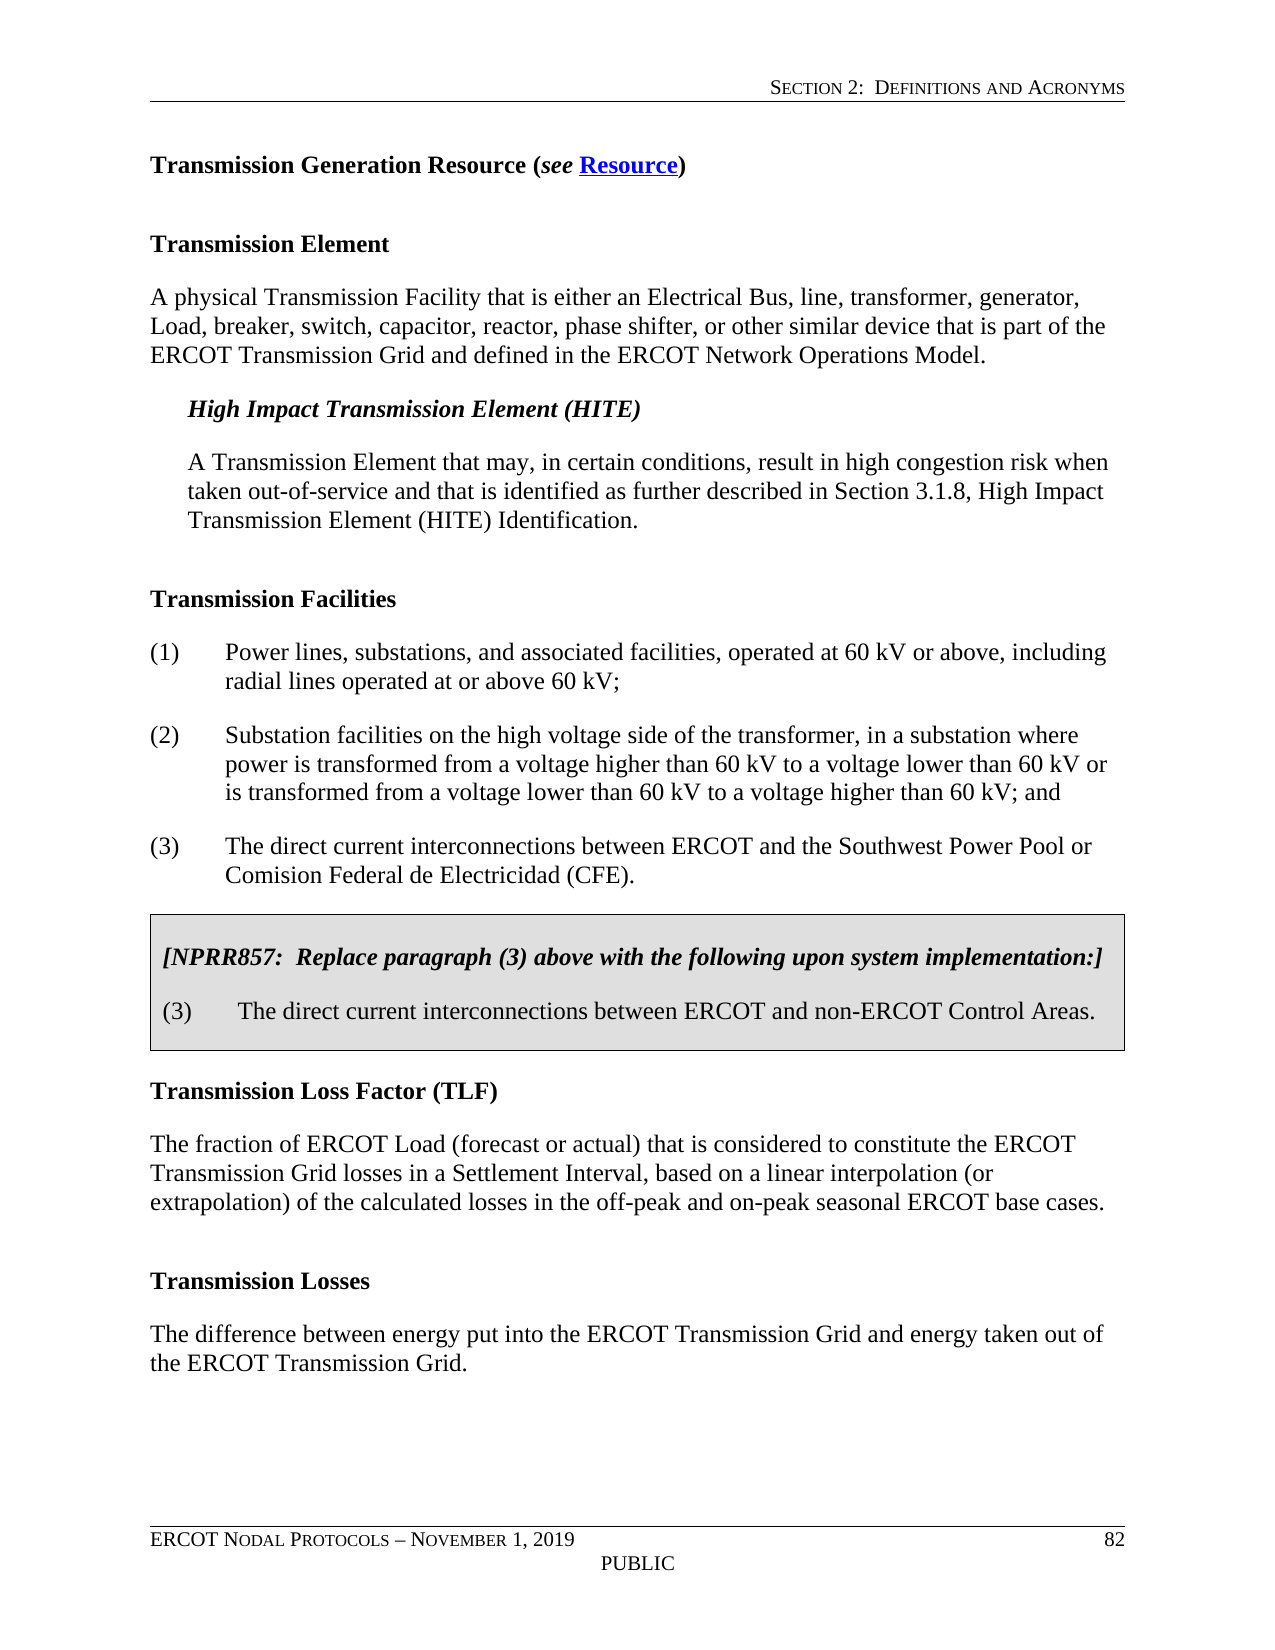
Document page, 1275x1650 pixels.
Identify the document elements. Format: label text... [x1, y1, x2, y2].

list (2) Substation facilities on the high voltage side of the transformer, in a substation where power is transformed from a voltage higher than 60 kV to a voltage lower than 60 kV or is transformed from a voltage lower than 60 kV to a voltage higher than 60 kV; and [150, 720, 1125, 806]
text Transmission Losses [150, 1266, 1125, 1294]
text Transmission Element [150, 229, 1125, 257]
text Transmission Generation Resource (see Resource) [150, 150, 1125, 179]
text Transmission Facilities [150, 584, 1125, 612]
text A Transmission Element that may, in certain conditions, result in high congestion risk when taken out-of-service and that is identified as further described in Section 3.1.8, High Impact Transmission Element (HITE) Identification. [187, 447, 1125, 534]
table_header [NPRR857: Replace paragraph (3) above with the following upon system implementation:] (3) The direct current interconnections between ERCOT and non-ERCOT Control Areas. [151, 915, 1124, 1050]
text Transmission Loss Factor (TLF) [150, 1076, 1125, 1104]
text A physical Transmission Facility that is either an Electrical Bus, line, transformer, generator, Load, breaker, switch, capacitor, reactor, phase shifter, or other similar device that is part of the ERCOT Transmission Grid and defined in the ERCOT Network Operations Model. [150, 282, 1125, 369]
list (3) The direct current interconnections between ERCOT and the Southwest Power Pool or Comision Federal de Electricidad (CFE). [150, 831, 1125, 889]
text The fraction of ERCOT Load (forecast or actual) that is considered to constitute the ERCOT Transmission Grid losses in a Settlement Interval, based on a linear interpolation (or extrapolation) of the calculated losses in the off-peak and on-peak seasonal ERCOT base cases. [150, 1129, 1125, 1216]
list (1) Power lines, substations, and associated facilities, operated at 60 kV or above, including radial lines operated at or above 60 kV; [150, 637, 1125, 695]
text The difference between energy put into the ERCOT Transmission Grid and energy taken out of the ERCOT Transmission Grid. [150, 1319, 1125, 1377]
text High Impact Transmission Element (HITE) [187, 394, 1125, 422]
